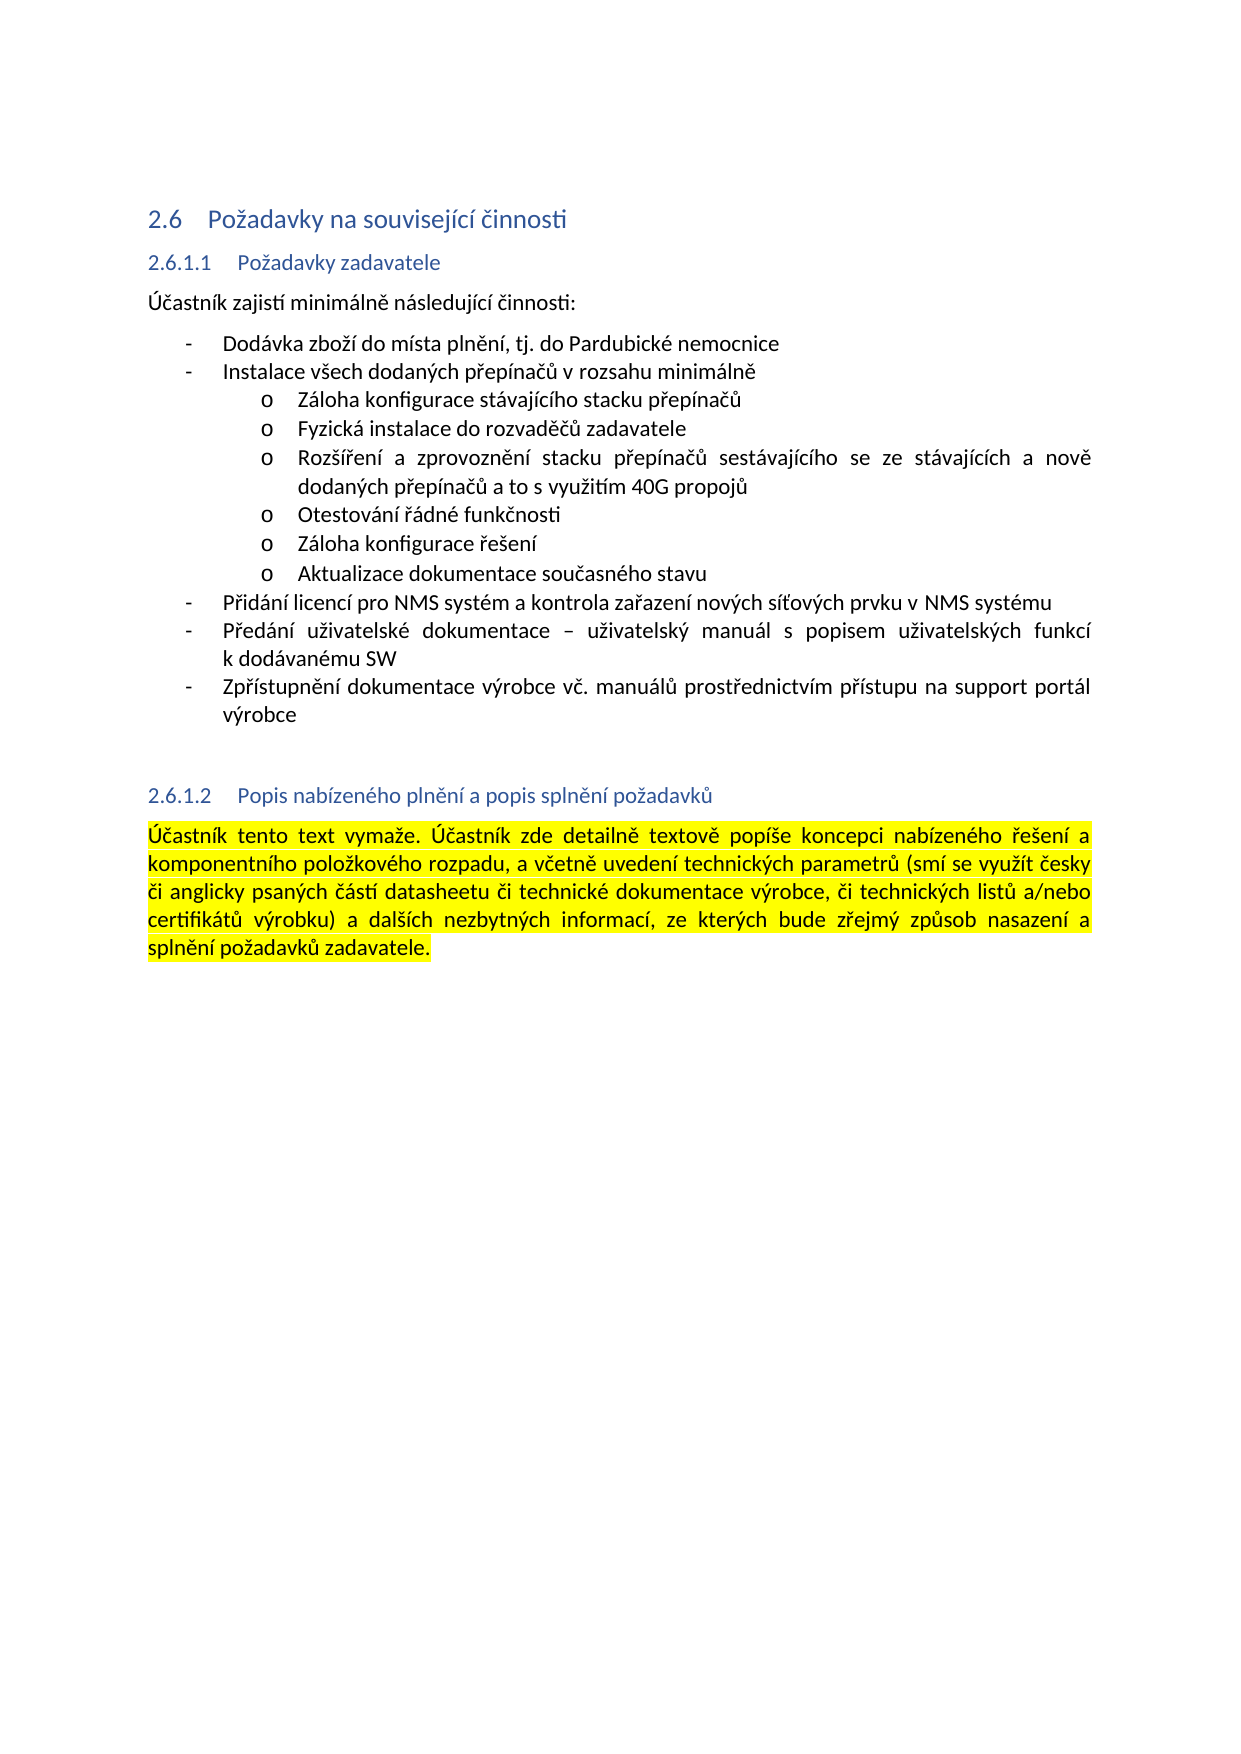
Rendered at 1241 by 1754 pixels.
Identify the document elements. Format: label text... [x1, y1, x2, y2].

list Předání uživatelské dokumentace – uživatelský manuál s popisem uživatelských funkcí k dodávanému SW [185, 616, 1092, 672]
text Účastník zajistí minimálně následující činnosti: [148, 288, 1092, 316]
list Fyzická instalace do rozvaděčů zadavatele [260, 414, 1092, 443]
subtitle Požadavky na související činnosti [148, 202, 1092, 235]
subtitle Požadavky zadavatele [148, 248, 1092, 276]
list Instalace všech dodaných přepínačů v rozsahu minimálně [185, 357, 1092, 385]
list Dodávka zboží do místa plnění, tj. do Pardubické nemocnice [185, 329, 1092, 357]
list Zpřístupnění dokumentace výrobce vč. manuálů prostřednictvím přístupu na support portál výrobce [185, 672, 1092, 728]
subtitle Popis nabízeného plnění a popis splnění požadavků [148, 781, 1092, 809]
list Rozšíření a zprovoznění stacku přepínačů sestávajícího se ze stávajících a nově dodaných přepínačů a to s využitím 40G propojů [260, 443, 1092, 500]
list Otestování řádné funkčnosti [260, 500, 1092, 529]
list Aktualizace dokumentace současného stavu [260, 559, 1092, 588]
list Záloha konfigurace stávajícího stacku přepínačů [260, 385, 1092, 414]
text Účastník tento text vymaže. Účastník zde detailně textově popíše koncepci nabízeného řešení a komponentního položkového rozpadu, a včetně uvedení technických parametrů (smí se využít česky či anglicky psaných částí datasheetu či technické dokumentace výrobce, či technických listů a/nebo certifikátů výrobku) a dalších nezbytných informací, ze kterých bude zřejmý způsob nasazení a splnění požadavků zadavatele. [148, 933, 1092, 962]
list Přidání licencí pro NMS systém a kontrola zařazení nových síťových prvku v NMS systému [185, 588, 1092, 616]
list Záloha konfigurace řešení [260, 529, 1092, 559]
